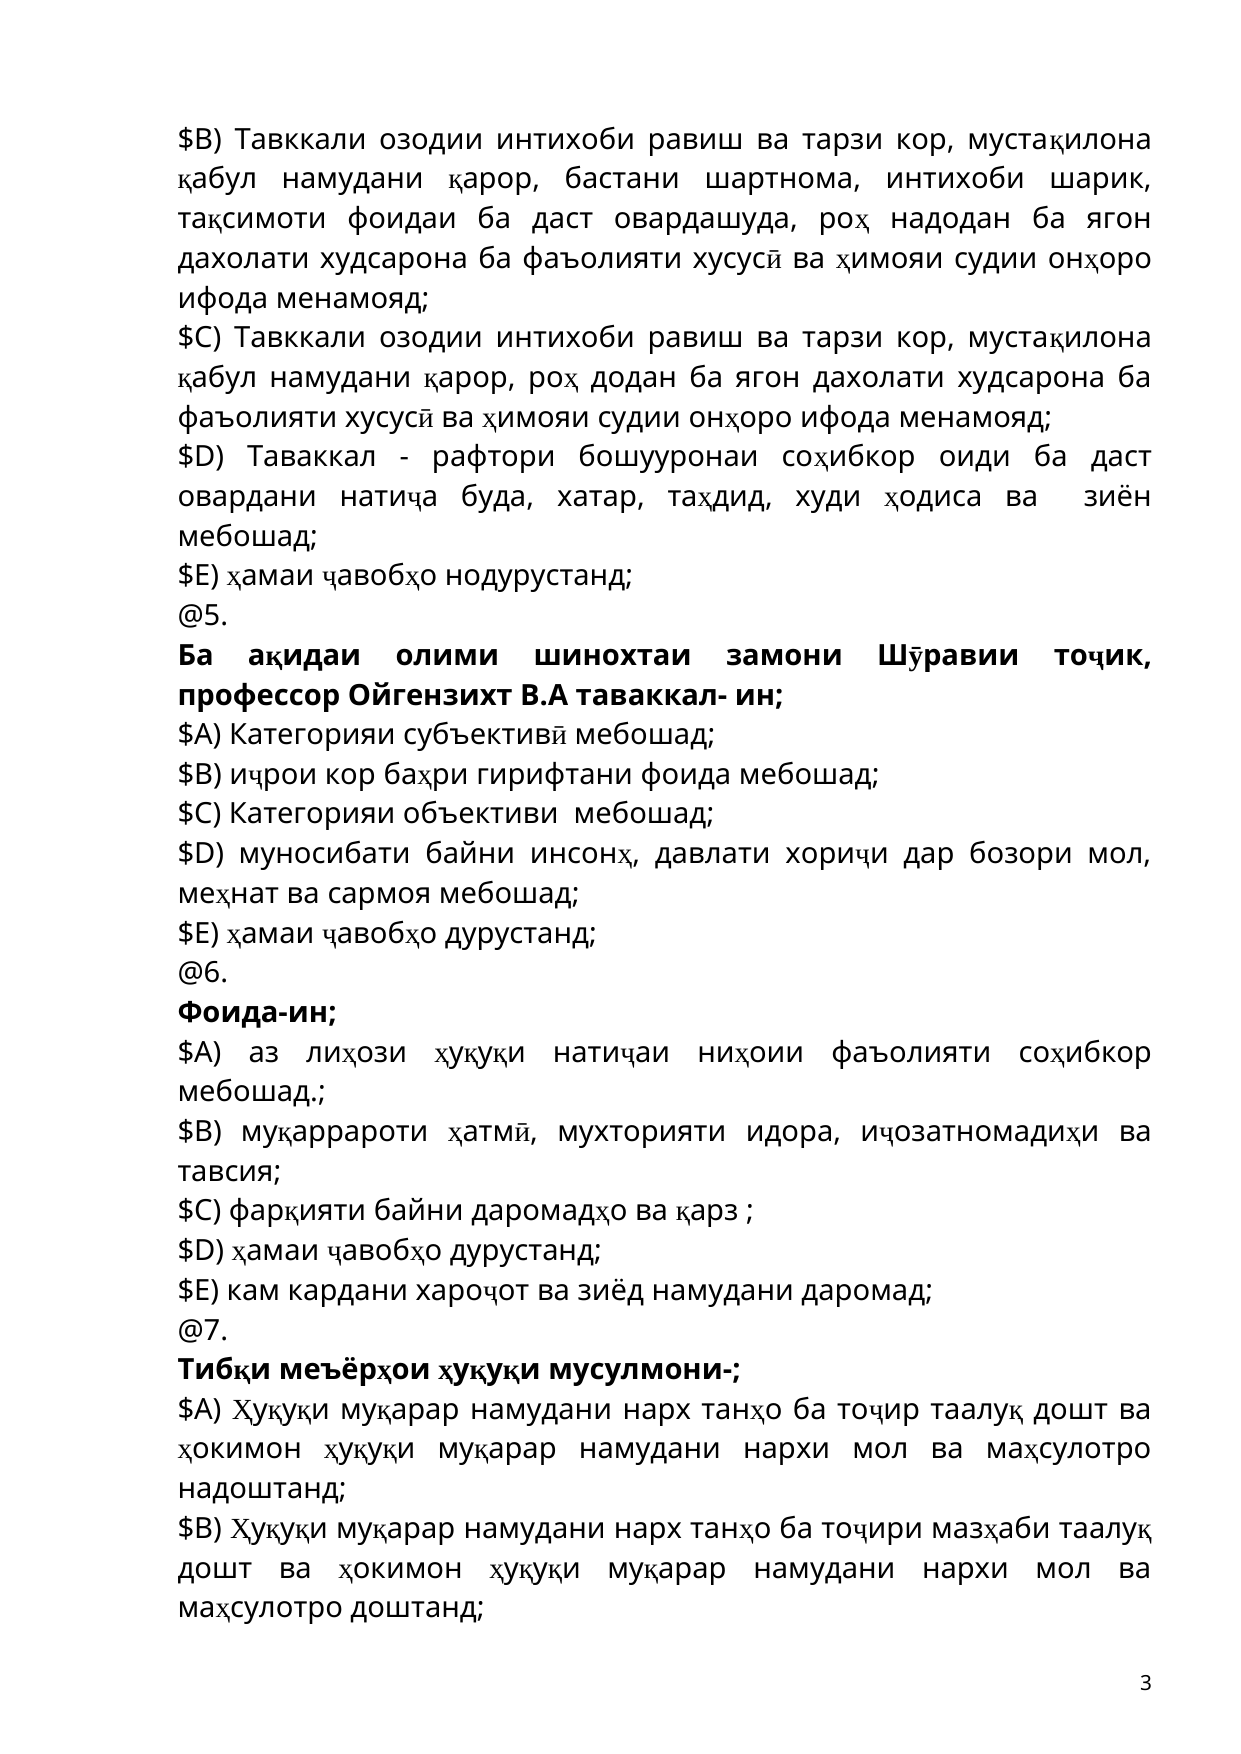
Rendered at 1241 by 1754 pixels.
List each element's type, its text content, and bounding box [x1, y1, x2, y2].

text $C) Категорияи объективи мебошад; [177, 793, 1152, 832]
text Фоида-ин; [177, 991, 1152, 1031]
text $D) Таваккал - рафтори бошууронаи соҳибкор оиди ба даст овардани натиҷа буда, хатар, таҳдид, худи ҳодиса ва зиён мебошад; [177, 436, 1152, 555]
text $C) Тавккали озодии интихоби равиш ва тарзи кор, мустақилона қабул намудани қарор, роҳ додан ба ягон дахолати худсарона ба фаъолияти хусусӣ ва ҳимояи судии онҳоро ифода менамояд; [177, 317, 1152, 436]
text $A) аз лиҳози ҳуқуқи натиҷаи ниҳоии фаъолияти соҳибкор мебошад.; [177, 1031, 1152, 1110]
text $E) ҳамаи ҷавобҳо нодурустанд; [177, 555, 1152, 594]
text Тибқи меъёрҳои ҳуқуқи мусулмони-; [177, 1348, 1152, 1388]
text @5. [177, 594, 1152, 634]
text $B) Ҳуқуқи муқарар намудани нарх танҳо ба тоҷири мазҳаби таалуқ дошт ва ҳокимон ҳуқуқи муқарар намудани нархи мол ва маҳсулотро доштанд; [177, 1507, 1152, 1626]
text $B) иҷрои кор баҳри гирифтани фоида мебошад; [177, 753, 1152, 793]
text Ба ақидаи олими шинохтаи замони Шӯравии тоҷик, профессор Ойгензихт В.А таваккал- ин; [177, 634, 1152, 713]
text $D) муносибати байни инсонҳ, давлати хориҷи дар бозори мол, меҳнат ва сармоя мебошад; [177, 832, 1152, 912]
text @6. [177, 952, 1152, 991]
text $E) кам кардани хароҷот ва зиёд намудани даромад; [177, 1269, 1152, 1309]
text $A) Категорияи субъективӣ мебошад; [177, 713, 1152, 753]
text $B) Тавккали озодии интихоби равиш ва тарзи кор, мустақилона қабул намудани қарор, бастани шартнома, интихоби шарик, тақсимоти фоидаи ба даст овардашуда, роҳ надодан ба ягон дахолати худсарона ба фаъолияти хусусӣ ва ҳимояи судии онҳоро ифода менамояд; [177, 118, 1152, 317]
text $D) ҳамаи ҷавобҳо дурустанд; [177, 1229, 1152, 1269]
text $A) Ҳуқуқи муқарар намудани нарх танҳо ба тоҷир таалуқ дошт ва ҳокимон ҳуқуқи муқарар намудани нархи мол ва маҳсулотро надоштанд; [177, 1388, 1152, 1507]
text @7. [177, 1309, 1152, 1348]
text $E) ҳамаи ҷавобҳо дурустанд; [177, 912, 1152, 952]
text $B) муқаррароти ҳатмӣ, мухторияти идора, иҷозатномадиҳи ва тавсия; [177, 1110, 1152, 1190]
text $C) фарқияти байни даромадҳо ва қарз ; [177, 1190, 1152, 1229]
